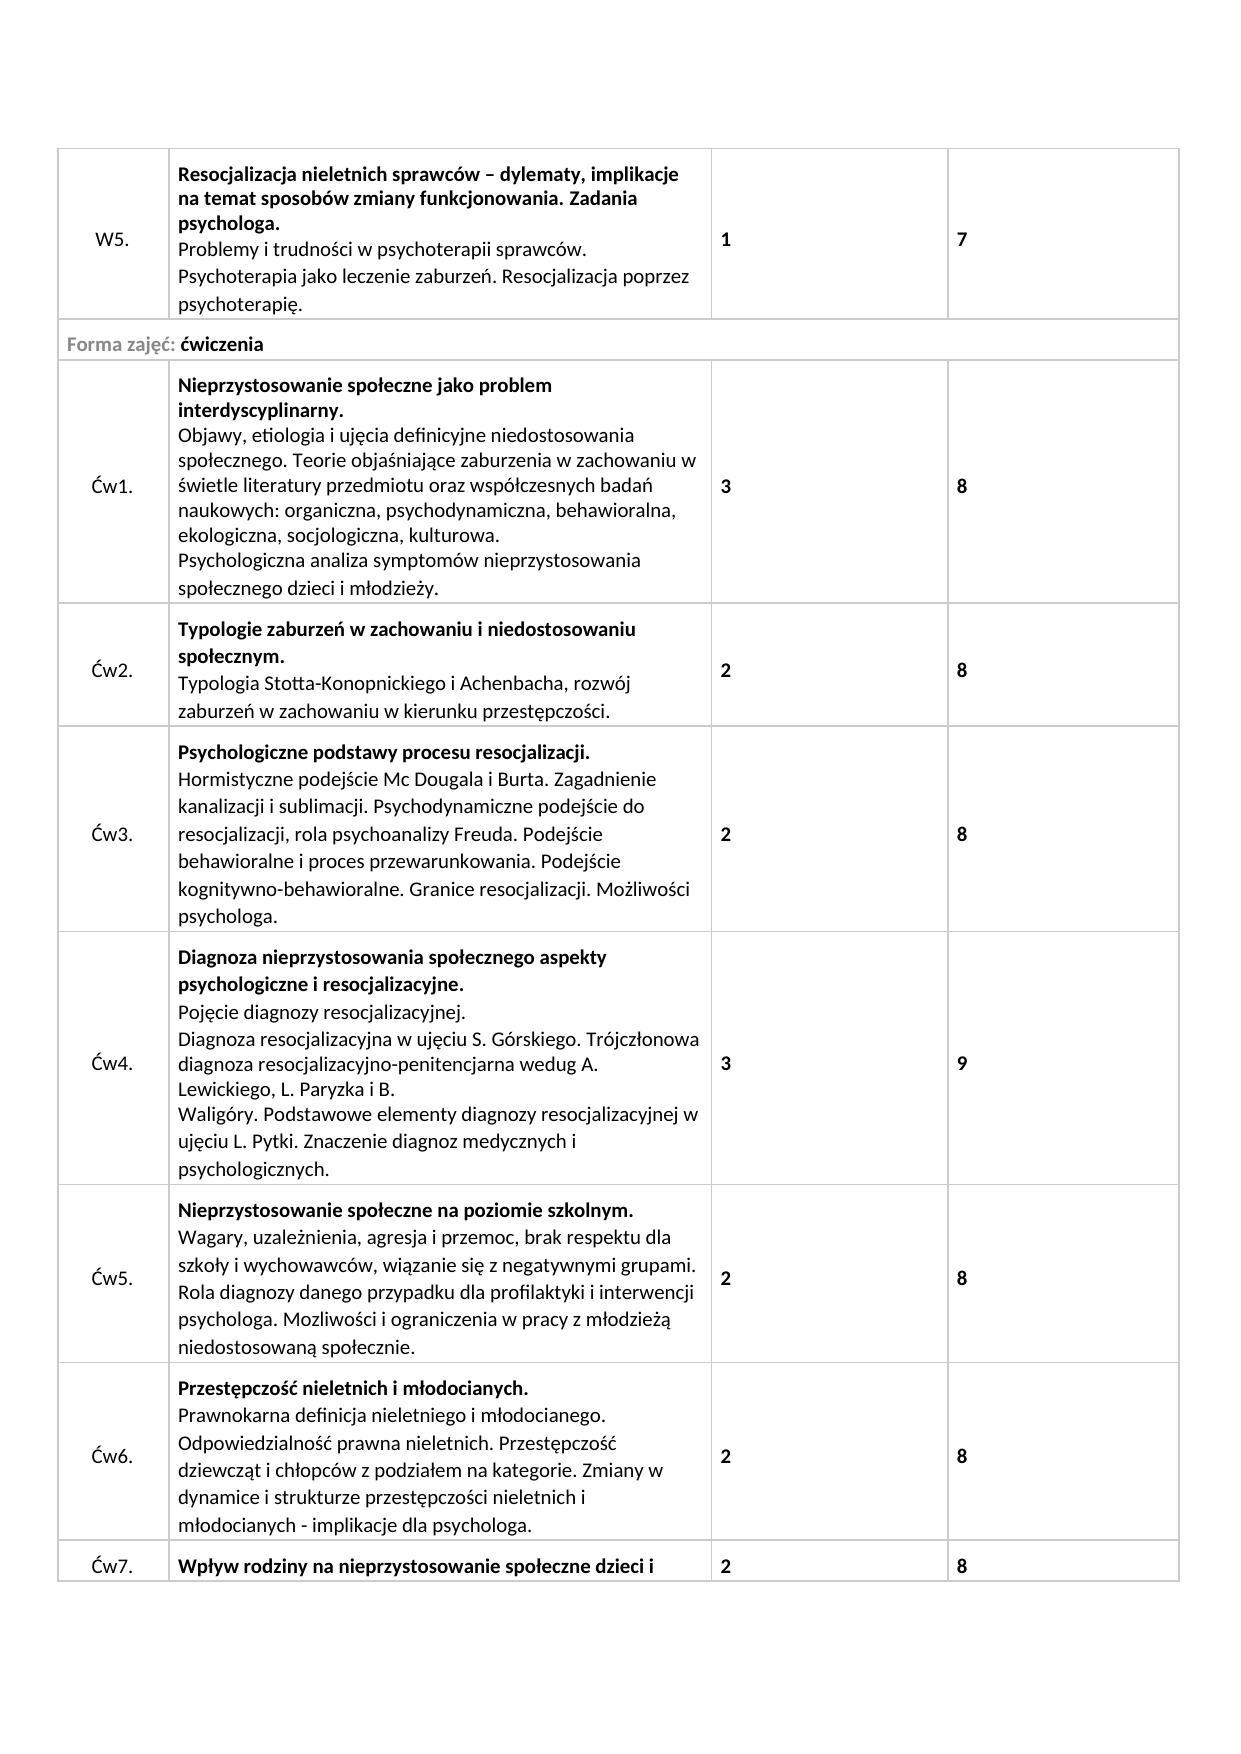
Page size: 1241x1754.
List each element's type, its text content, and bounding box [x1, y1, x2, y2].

table_cell Resocjalizacja nieletnich sprawców – dylematy, implikacje na temat sposobów zmiany funkcjonowania. Zadania psychologa. Problemy i trudności w psychoterapii sprawców. Psychoterapia jako leczenie zaburzeń. Resocjalizacja poprzez psychoterapię. [170, 149, 711, 318]
table_cell 8 [949, 1185, 1178, 1361]
table_cell Diagnoza nieprzystosowania społecznego aspekty psychologiczne i resocjalizacyjne. Pojęcie diagnozy resocjalizacyjnej. Diagnoza resocjalizacyjna w ujęciu S. Górskiego. Trójczłonowa diagnoza resocjalizacyjno-penitencjarna wedug A. Lewickiego, L. Paryzka i B. Waligóry. Podstawowe elementy diagnozy resocjalizacyjnej w ujęciu L. Pytki. Znaczenie diagnoz medycznych i psychologicznych. [170, 932, 711, 1183]
table_cell 2 [712, 604, 947, 725]
table_cell Nieprzystosowanie społeczne na poziomie szkolnym. Wagary, uzależnienia, agresja i przemoc, brak respektu dla szkoły i wychowawców, wiązanie się z negatywnymi grupami. Rola diagnozy danego przypadku dla profilaktyki i interwencji psychologa. Mozliwości i ograniczenia w pracy z młodzieżą niedostosowaną społecznie. [170, 1185, 711, 1361]
table_cell Ćw7. [59, 1541, 168, 1580]
table_cell Nieprzystosowanie społeczne jako problem interdyscyplinarny. Objawy, etiologia i ujęcia definicyjne niedostosowania społecznego. Teorie objaśniające zaburzenia w zachowaniu w świetle literatury przedmiotu oraz współczesnych badań naukowych: organiczna, psychodynamiczna, behawioralna, ekologiczna, socjologiczna, kulturowa. Psychologiczna analiza symptomów nieprzystosowania społecznego dzieci i młodzieży. [170, 361, 711, 602]
table_cell 2 [712, 727, 947, 931]
table_cell 2 [712, 1185, 947, 1361]
table_cell Ćw4. [59, 932, 168, 1183]
table_cell 3 [712, 361, 947, 602]
table_cell Psychologiczne podstawy procesu resocjalizacji. Hormistyczne podejście Mc Dougala i Burta. Zagadnienie kanalizacji i sublimacji. Psychodynamiczne podejście do resocjalizacji, rola psychoanalizy Freuda. Podejście behawioralne i proces przewarunkowania. Podejście kognitywno-behawioralne. Granice resocjalizacji. Możliwości psychologa. [170, 727, 711, 931]
table_cell 2 [712, 1363, 947, 1539]
table_cell 8 [949, 1541, 1178, 1580]
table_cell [170, 1541, 711, 1580]
table_cell Przestępczość nieletnich i młodocianych. Prawnokarna definicja nieletniego i młodocianego. Odpowiedzialność prawna nieletnich. Przestępczość dziewcząt i chłopców z podziałem na kategorie. Zmiany w dynamice i strukturze przestępczości nieletnich i młodocianych - implikacje dla psychologa. [170, 1363, 711, 1539]
table_cell 2 [712, 1541, 947, 1580]
table_cell Ćw1. [59, 361, 168, 602]
table_cell 8 [949, 361, 1178, 602]
table_cell Ćw3. [59, 727, 168, 931]
table_cell Ćw6. [59, 1363, 168, 1539]
table_cell Ćw2. [59, 604, 168, 725]
table_cell 1 [712, 149, 947, 318]
table_cell Ćw5. [59, 1185, 168, 1361]
table_cell W5. [59, 149, 168, 318]
table_cell 8 [949, 727, 1178, 931]
table_cell 8 [949, 604, 1178, 725]
table_cell 9 [949, 932, 1178, 1183]
table_cell 3 [712, 932, 947, 1183]
table_cell Forma zajęć: ćwiczenia [59, 320, 1178, 359]
table_cell 7 [949, 149, 1178, 318]
table_cell Typologie zaburzeń w zachowaniu i niedostosowaniu społecznym. Typologia Stotta-Konopnickiego i Achenbacha, rozwój zaburzeń w zachowaniu w kierunku przestępczości. [170, 604, 711, 725]
table_cell 8 [949, 1363, 1178, 1539]
